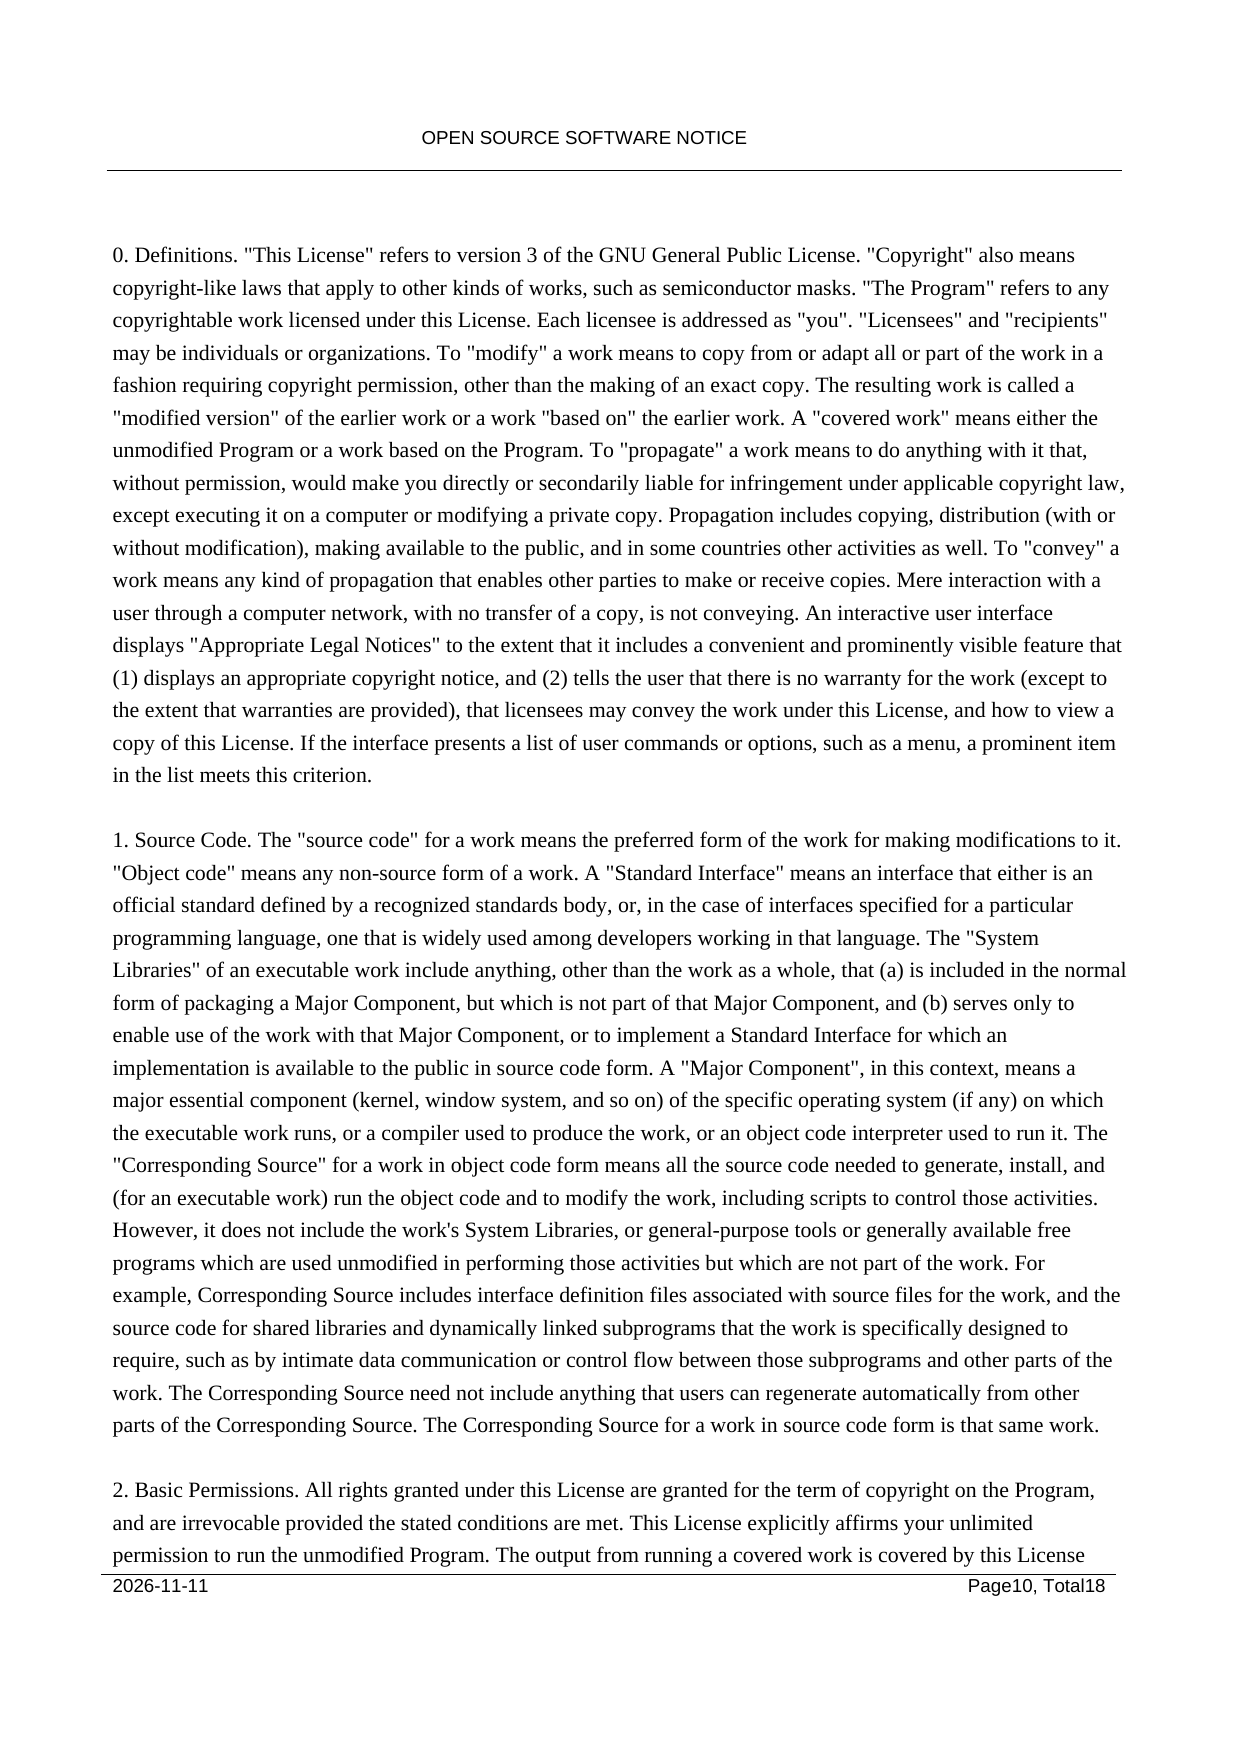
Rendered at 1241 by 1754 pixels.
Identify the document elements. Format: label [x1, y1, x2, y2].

text [112, 206, 1128, 1571]
